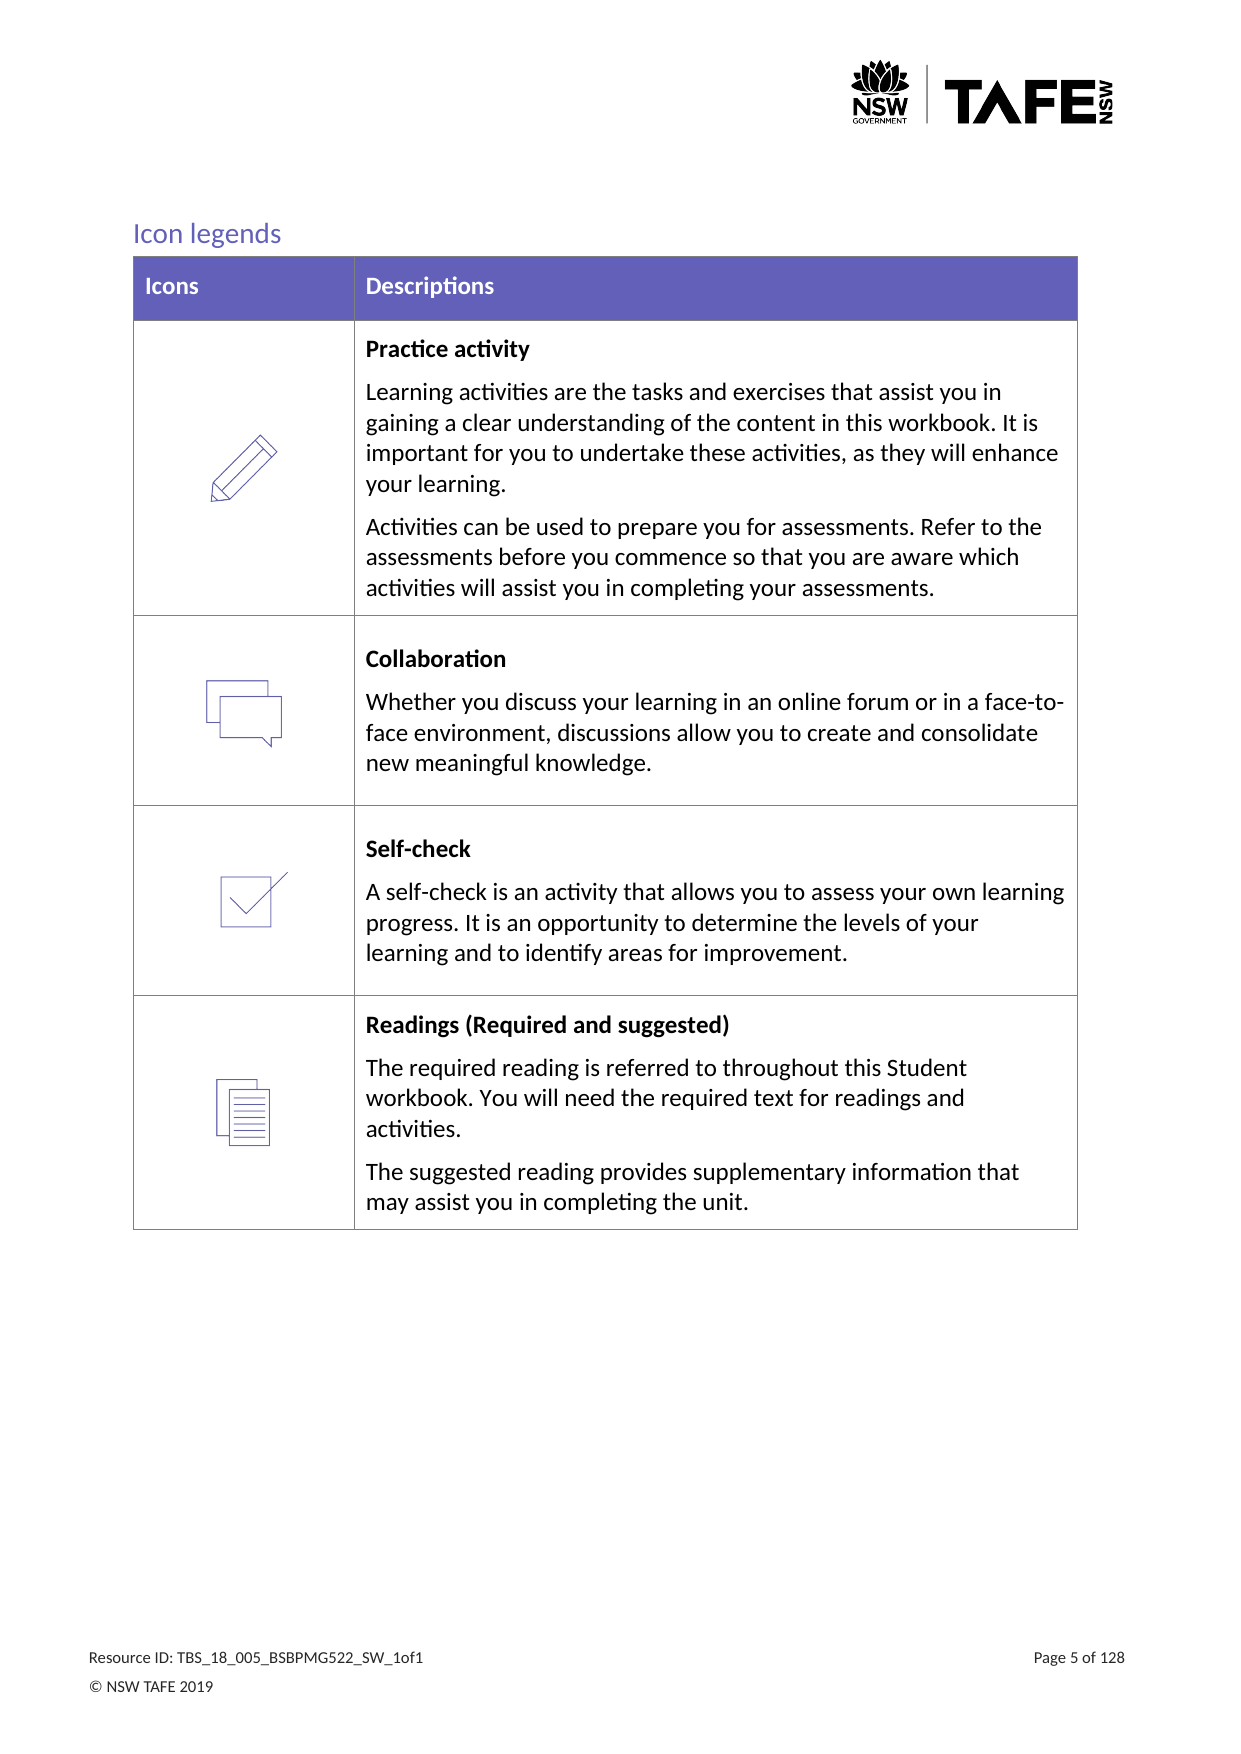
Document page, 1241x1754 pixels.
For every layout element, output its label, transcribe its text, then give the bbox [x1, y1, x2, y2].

table_header Icons [134, 257, 354, 320]
table_cell Practice activity Learning activities are the tasks and exercises that assist you in gaining a clear understanding of the content in this workbook. It is important for you to undertake these activities, as they will enhance your learning. Activities can be used to prepare you for assessments. Refer to the assessments before you commence so that you are aware which activities will assist you in completing your assessments. [355, 321, 1077, 615]
table_header Descriptions [355, 257, 1077, 320]
picture [851, 59, 1113, 125]
picture [155, 818, 333, 983]
picture [155, 1030, 333, 1195]
table_cell Collaboration Whether you discuss your learning in an online forum or in a face-to-face environment, discussions allow you to create and consolidate new meaningful knowledge. [355, 616, 1077, 805]
subtitle Icon legends [133, 215, 1107, 251]
table_cell Self-check A self-check is an activity that allows you to assess your own learning progress. It is an opportunity to determine the levels of your learning and to identify areas for improvement. [355, 806, 1077, 995]
picture [155, 628, 333, 793]
table_cell [134, 321, 354, 615]
table_cell [134, 806, 354, 995]
table_cell [134, 616, 354, 805]
table_cell [134, 996, 354, 1229]
table_cell Readings (Required and suggested) The required reading is referred to throughout this Student workbook. You will need the required text for readings and activities. The suggested reading provides supplementary information that may assist you in completing the unit. [355, 996, 1077, 1229]
picture [155, 386, 333, 551]
